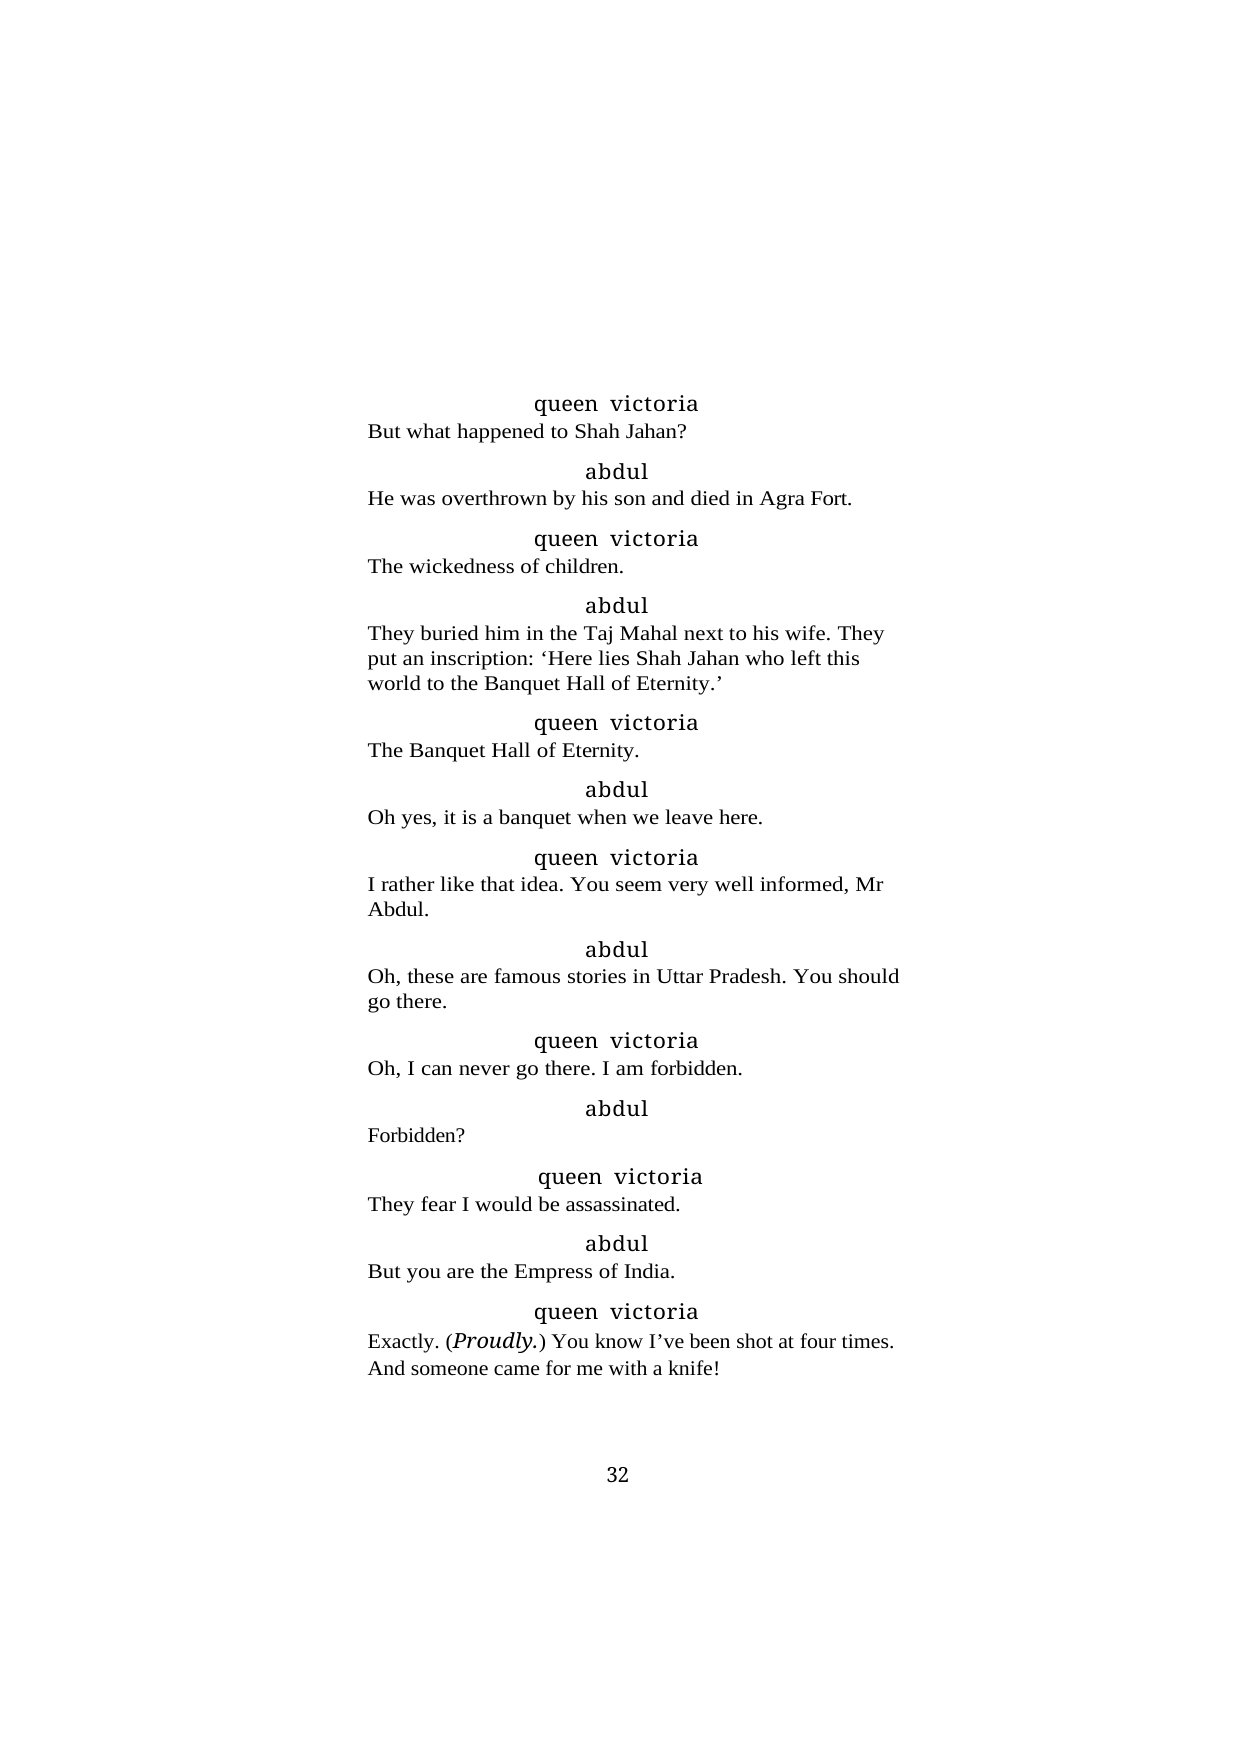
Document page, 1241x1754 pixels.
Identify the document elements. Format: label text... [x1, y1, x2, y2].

text They buried him in the Taj Mahal next to his wife. They put an inscription: ‘Here lies Shah Jahan who left this world to the Banquet Hall of Eternity.’ [367, 621, 911, 694]
text abdul [314, 592, 918, 620]
text abdul [314, 776, 918, 804]
text Oh, I can never go there. I am forbidden. [367, 1056, 1065, 1080]
text abdul [314, 935, 918, 963]
text Forbidden? [367, 1123, 470, 1147]
text Oh yes, it is a banquet when we leave here. [367, 805, 1065, 829]
text But you are the Empress of India. [367, 1259, 1065, 1283]
text The Banquet Hall of Eternity. [367, 738, 1065, 762]
text queen victoria [314, 708, 918, 737]
text 32 [314, 1460, 921, 1488]
text The wickedness of children. [367, 554, 1065, 578]
text abdul [314, 457, 918, 485]
text I rather like that idea. You seem very well informed, Mr Abdul. [367, 872, 909, 921]
text queen victoria [314, 524, 918, 553]
text queen victoria [538, 1162, 1065, 1191]
text abdul [314, 1229, 918, 1258]
text queen victoria [314, 1027, 918, 1055]
text Exactly. (Proudly.) You know I’ve been shot at four times. And someone came for me with a knife! [367, 1326, 909, 1379]
text Oh, these are famous stories in Uttar Pradesh. You should go there. [367, 964, 909, 1013]
text They fear I would be assassinated. [367, 1192, 1065, 1216]
text He was overthrown by his son and died in Agra Fort. [367, 486, 1065, 510]
text queen victoria [314, 1297, 918, 1325]
text queen victoria [314, 843, 918, 871]
text queen victoria [314, 389, 918, 418]
text But what happened to Shah Jahan? [367, 419, 1065, 443]
text abdul [314, 1094, 918, 1122]
